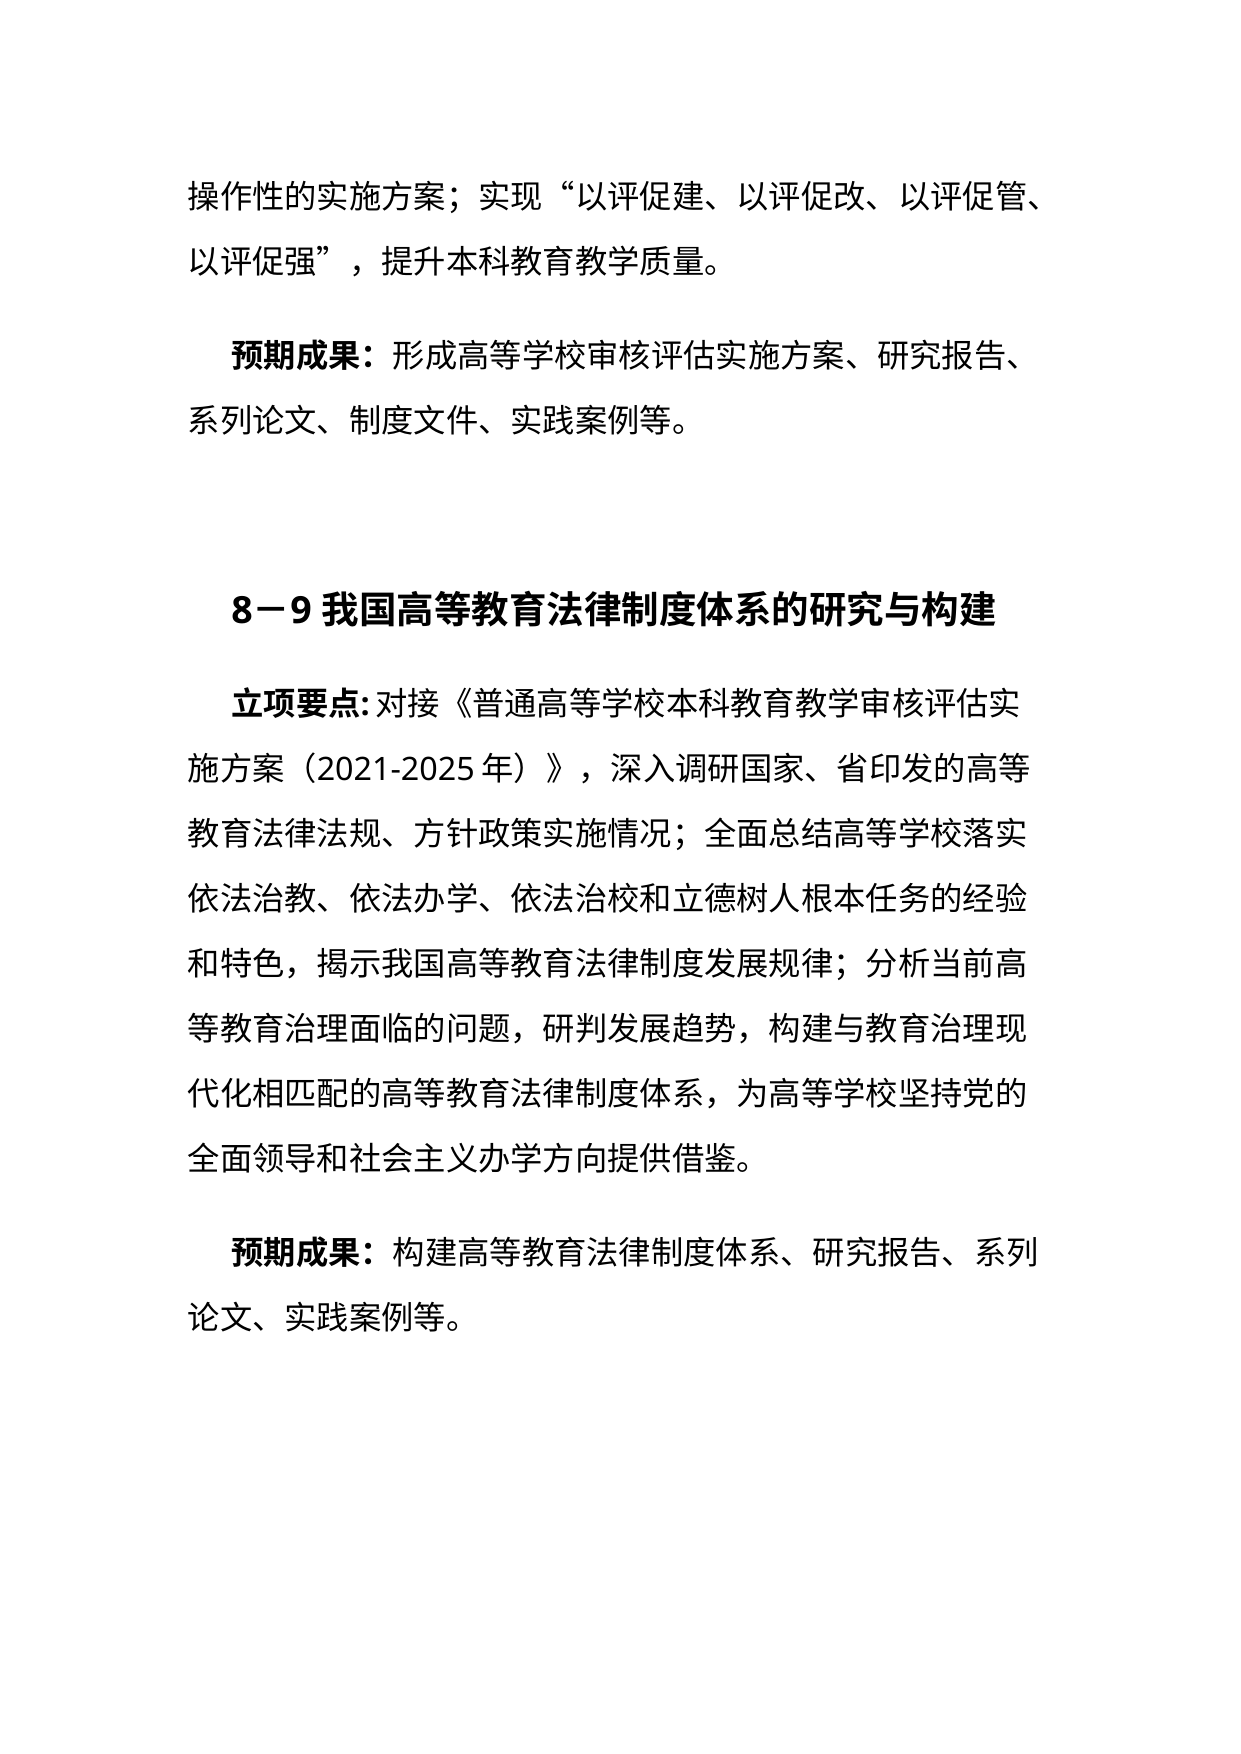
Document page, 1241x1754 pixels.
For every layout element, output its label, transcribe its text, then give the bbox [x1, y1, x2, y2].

subtitle 8－9 我国高等教育法律制度体系的研究与构建 [187, 574, 1053, 639]
text 立项要点: 对接《普通高等学校本科教育教学审核评估实施方案（2021-2025年）》，深入调研国家、省印发的高等教育法律法规、方针政策实施情况；全面总结高等学校落实依法治教、依法办学、依法治校和立德树人根本任务的经验和特色，揭示我国高等教育法律制度发展规律；分析当前高等教育治理面临的问题，研判发展趋势，构建与教育治理现代化相匹配的高等教育法律制度体系，为高等学校坚持党的全面领导和社会主义办学方向提供借鉴。 [187, 669, 1053, 1189]
text 预期成果：形成高等学校审核评估实施方案、研究报告、系列论文、制度文件、实践案例等。 [187, 321, 1053, 451]
text 预期成果：构建高等教育法律制度体系、研究报告、系列论文、实践案例等。 [187, 1218, 1053, 1348]
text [187, 162, 1053, 292]
